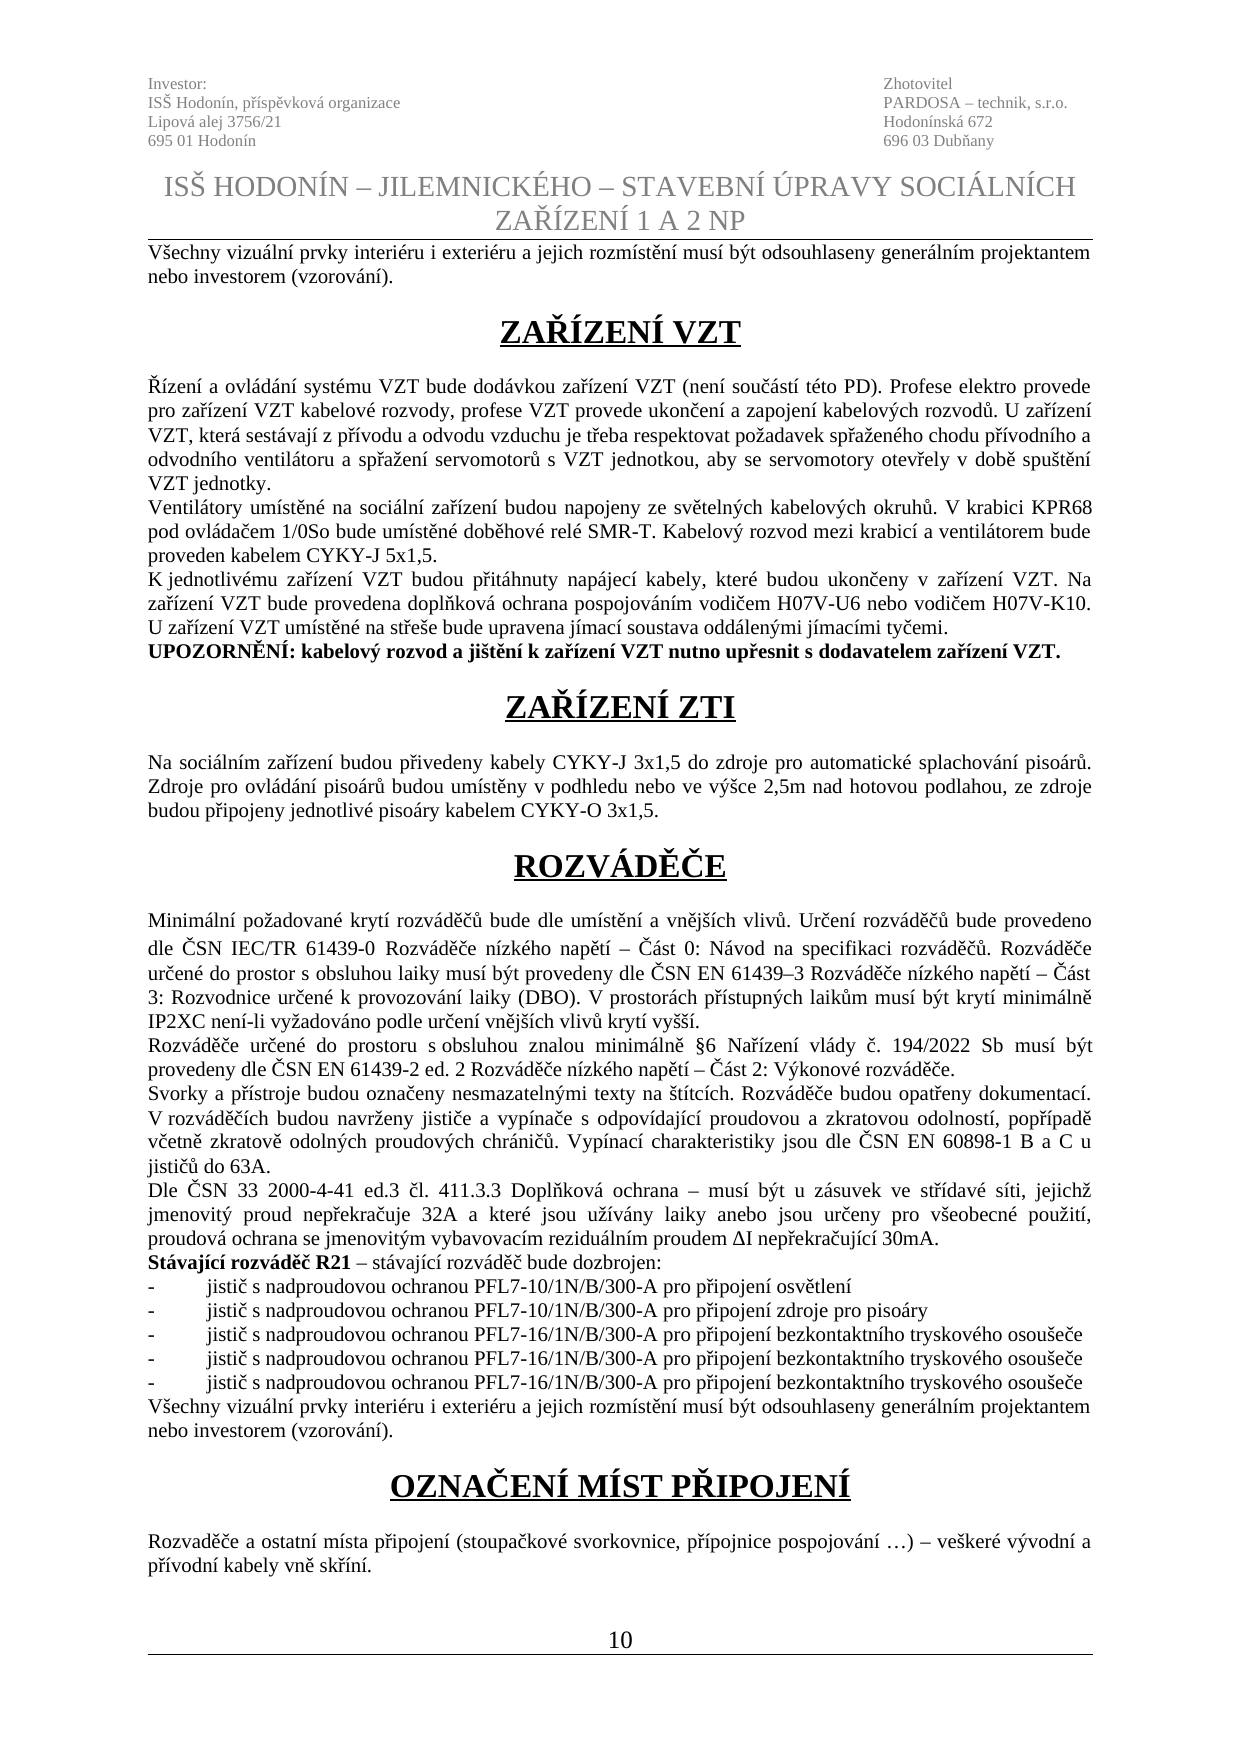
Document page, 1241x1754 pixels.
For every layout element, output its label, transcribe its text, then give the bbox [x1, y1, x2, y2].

text Všechny vizuální prvky interiéru i exteriéru a jejich rozmístění musí být odsouhlaseny generálním projektantem nebo investorem (vzorování). [148, 1394, 1093, 1442]
list jistič s nadproudovou ochranou PFL7-10/1N/B/300-A pro připojení osvětlení [148, 1274, 1093, 1298]
text Minimální požadované krytí rozváděčů bude dle umístění a vnějších vlivů. Určení rozváděčů bude provedeno dle ČSN IEC/TR 61439-0 Rozváděče nízkého napětí – Část 0: Návod na specifikaci rozváděčů. Rozváděče určené do prostor s obsluhou laiky musí být provedeny dle ČSN EN 61439–3 Rozváděče nízkého napětí – Část 3: Rozvodnice určené k provozování laiky (DBO). V prostorách přístupných laikům musí být krytí minimálně IP2XC není-li vyžadováno podle určení vnějších vlivů krytí vyšší. [148, 908, 1093, 1033]
text Dle ČSN 33 2000-4-41 ed.3 čl. 411.3.3 Doplňková ochrana – musí být u zásuvek ve střídavé síti, jejichž jmenovitý proud nepřekračuje 32A a které jsou užívány laiky anebo jsou určeny pro všeobecné použití, proudová ochrana se jmenovitým vybavovacím reziduálním proudem ΔI nepřekračující 30mA. [148, 1178, 1093, 1250]
text K jednotlivému zařízení VZT budou přitáhnuty napájecí kabely, které budou ukončeny v zařízení VZT. Na zařízení VZT bude provedena doplňková ochrana pospojováním vodičem H07V-U6 nebo vodičem H07V-K10. U zařízení VZT umístěné na střeše bude upravena jímací soustava oddálenými jímacími tyčemi. [148, 567, 1093, 639]
text ZAŘÍZENÍ ZTI [148, 687, 1093, 726]
text Řízení a ovládání systému VZT bude dodávkou zařízení VZT (není součástí této PD). Profese elektro provede pro zařízení VZT kabelové rozvody, profese VZT provede ukončení a zapojení kabelových rozvodů. U zařízení VZT, která sestávají z přívodu a odvodu vzduchu je třeba respektovat požadavek spřaženého chodu přívodního a odvodního ventilátoru a spřažení servomotorů s VZT jednotkou, aby se servomotory otevřely v době spuštění VZT jednotky. [148, 374, 1093, 495]
text Rozvaděče a ostatní místa připojení (stoupačkové svorkovnice, přípojnice pospojování …) – veškeré vývodní a přívodní kabely vně skříní. [148, 1529, 1093, 1577]
list jistič s nadproudovou ochranou PFL7-16/1N/B/300-A pro připojení bezkontaktního tryskového osoušeče [148, 1370, 1093, 1394]
text OZNAČENÍ MÍST PŘIPOJENÍ [148, 1466, 1093, 1505]
text Všechny vizuální prvky interiéru i exteriéru a jejich rozmístění musí být odsouhlaseny generálním projektantem nebo investorem (vzorování). [148, 240, 1093, 288]
list jistič s nadproudovou ochranou PFL7-16/1N/B/300-A pro připojení bezkontaktního tryskového osoušeče [148, 1346, 1093, 1370]
text ROZVÁDĚČE [148, 846, 1093, 884]
text UPOZORNĚNÍ: kabelový rozvod a jištění k zařízení VZT nutno upřesnit s dodavatelem zařízení VZT. [148, 639, 1093, 663]
text ZAŘÍZENÍ VZT [148, 312, 1093, 350]
text Ventilátory umístěné na sociální zařízení budou napojeny ze světelných kabelových okruhů. V krabici KPR68 pod ovládačem 1/0So bude umístěné doběhové relé SMR-T. Kabelový rozvod mezi krabicí a ventilátorem bude proveden kabelem CYKY-J 5x1,5. [148, 495, 1093, 567]
text Stávající rozváděč R21 – stávající rozváděč bude dozbrojen: [148, 1250, 1093, 1274]
list jistič s nadproudovou ochranou PFL7-16/1N/B/300-A pro připojení bezkontaktního tryskového osoušeče [148, 1322, 1093, 1346]
list jistič s nadproudovou ochranou PFL7-10/1N/B/300-A pro připojení zdroje pro pisoáry [148, 1298, 1093, 1322]
text Svorky a přístroje budou označeny nesmazatelnými texty na štítcích. Rozváděče budou opatřeny dokumentací. V rozváděčích budou navrženy jističe a vypínače s odpovídající proudovou a zkratovou odolností, popřípadě včetně zkratově odolných proudových chráničů. Vypínací charakteristiky jsou dle ČSN EN 60898-1 B a C u jističů do 63A. [148, 1081, 1093, 1178]
text Rozváděče určené do prostoru s obsluhou znalou minimálně §6 Nařízení vlády č. 194/2022 Sb musí být provedeny dle ČSN EN 61439-2 ed. 2 Rozváděče nízkého napětí – Část 2: Výkonové rozváděče. [148, 1033, 1093, 1081]
text Na sociálním zařízení budou přivedeny kabely CYKY-J 3x1,5 do zdroje pro automatické splachování pisoárů. Zdroje pro ovládání pisoárů budou umístěny v podhledu nebo ve výšce 2,5m nad hotovou podlahou, ze zdroje budou připojeny jednotlivé pisoáry kabelem CYKY-O 3x1,5. [148, 749, 1093, 822]
